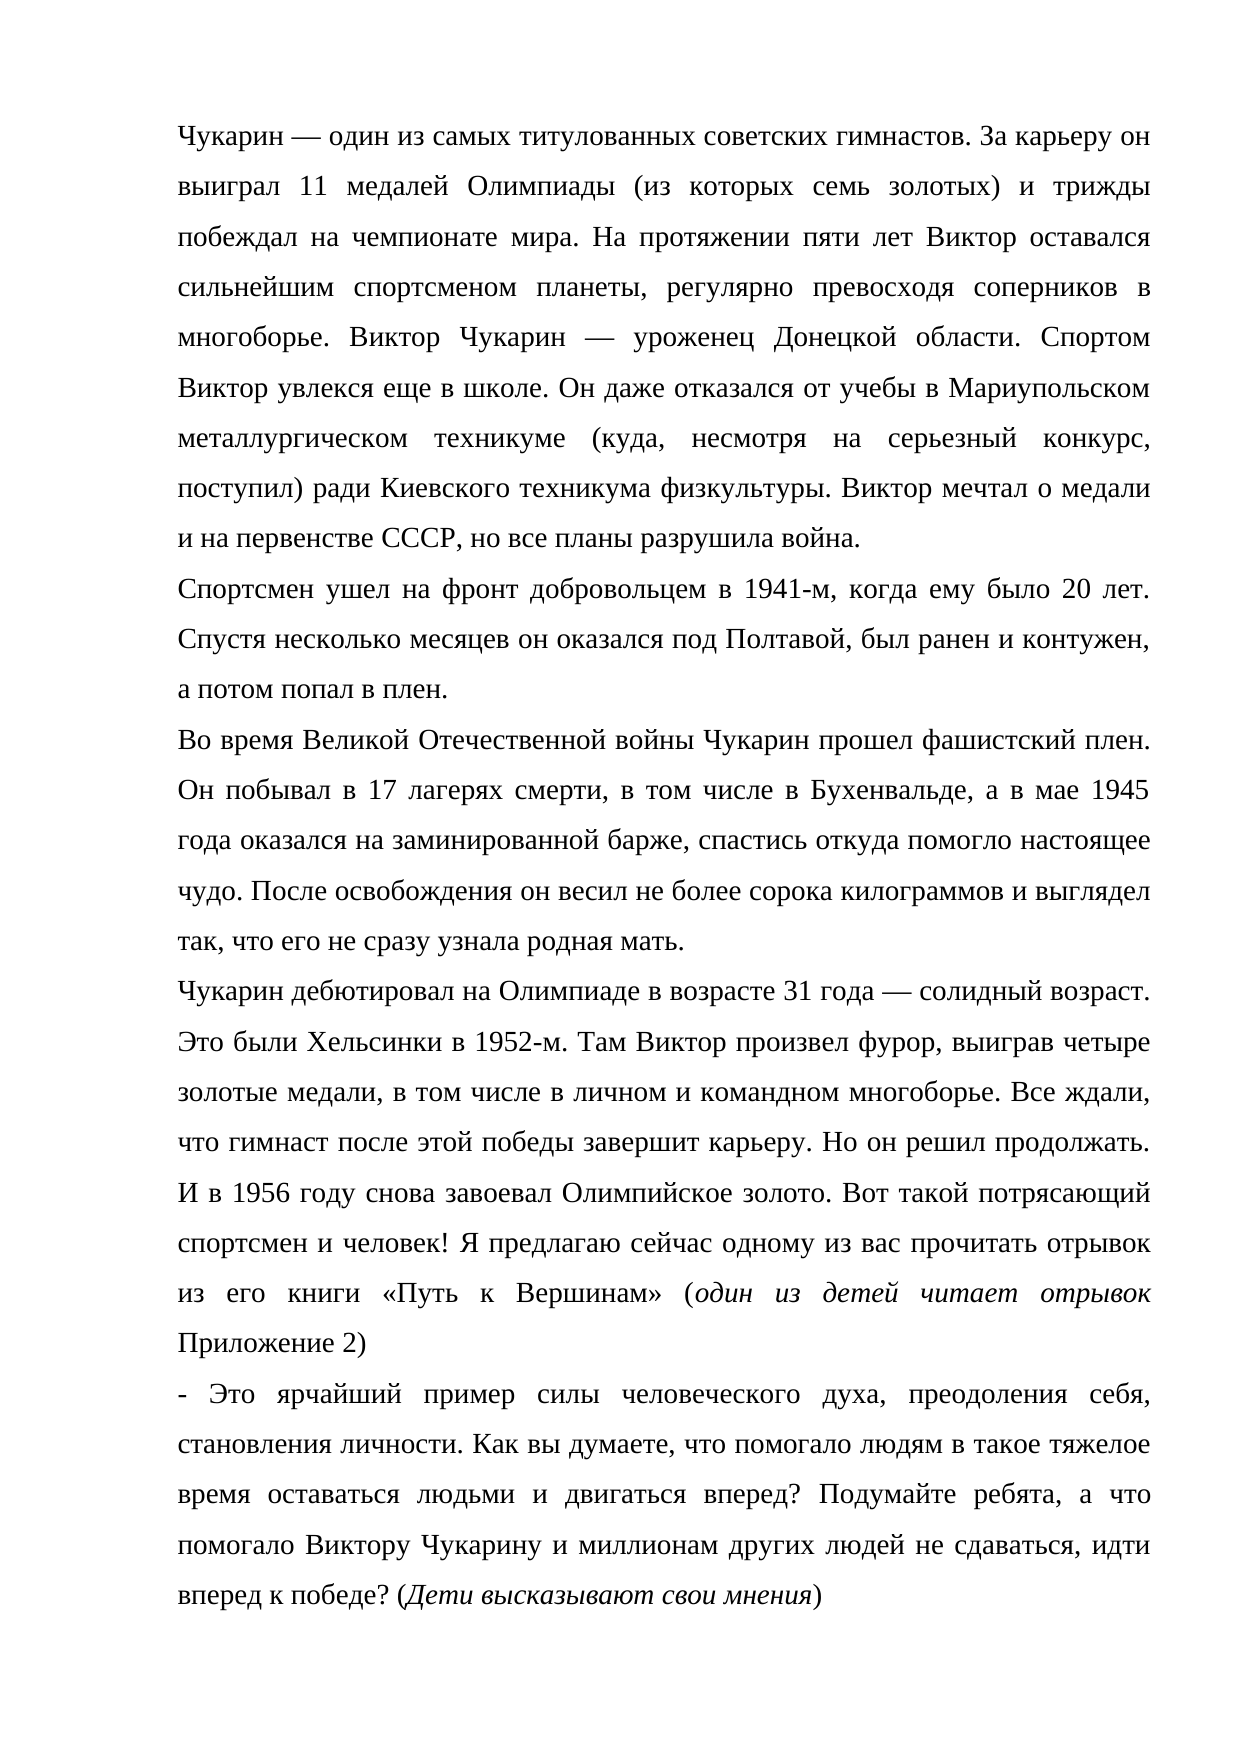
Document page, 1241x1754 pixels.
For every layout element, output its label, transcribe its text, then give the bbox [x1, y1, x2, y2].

text Спортсмен ушел на фронт добровольцем в 1941-м, когда ему было 20 лет. Спустя несколько месяцев он оказался под Полтавой, был ранен и контужен, а потом попал в плен. [177, 571, 1152, 705]
text Чукарин — один из самых титулованных советских гимнастов. За карьеру он выиграл 11 медалей Олимпиады (из которых семь золотых) и трижды побеждал на чемпионате мира. На протяжении пяти лет Виктор оставался сильнейшим спортсменом планеты, регулярно превосходя соперников в многоборье. Виктор Чукарин — уроженец Донецкой области. Спортом Виктор увлекся еще в школе. Он даже отказался от учебы в Мариупольском металлургическом техникуме (куда, несмотря на серьезный конкурс, поступил) ради Киевского техникума физкультуры. Виктор мечтал о медали и на первенстве СССР, но все планы разрушила война. [177, 118, 1152, 554]
text Во время Великой Отечественной войны Чукарин прошел фашистский плен. Он побывал в 17 лагерях смерти, в том числе в Бухенвальде, а в мае 1945 года оказался на заминированной барже, спастись откуда помогло настоящее чудо. После освобождения он весил не более сорока килограммов и выглядел так, что его не сразу узнала родная мать. [177, 722, 1152, 957]
text - Это ярчайший пример силы человеческого духа, преодоления себя, становления личности. Как вы думаете, что помогало людям в такое тяжелое время оставаться людьми и двигаться вперед? Подумайте ребята, а что помогало Виктору Чукарину и миллионам других людей не сдаваться, идти вперед к победе? (Дети высказывают свои мнения) [177, 1376, 1152, 1611]
text Чукарин дебютировал на Олимпиаде в возрасте 31 года — солидный возраст. Это были Хельсинки в 1952-м. Там Виктор произвел фурор, выиграв четыре золотые медали, в том числе в личном и командном многоборье. Все ждали, что гимнаст после этой победы завершит карьеру. Но он решил продолжать. И в 1956 году снова завоевал Олимпийское золото. Вот такой потрясающий спортсмен и человек! Я предлагаю сейчас одному из вас прочитать отрывок из его книги «Путь к Вершинам» (один из детей читает отрывок Приложение 2) [177, 973, 1152, 1359]
